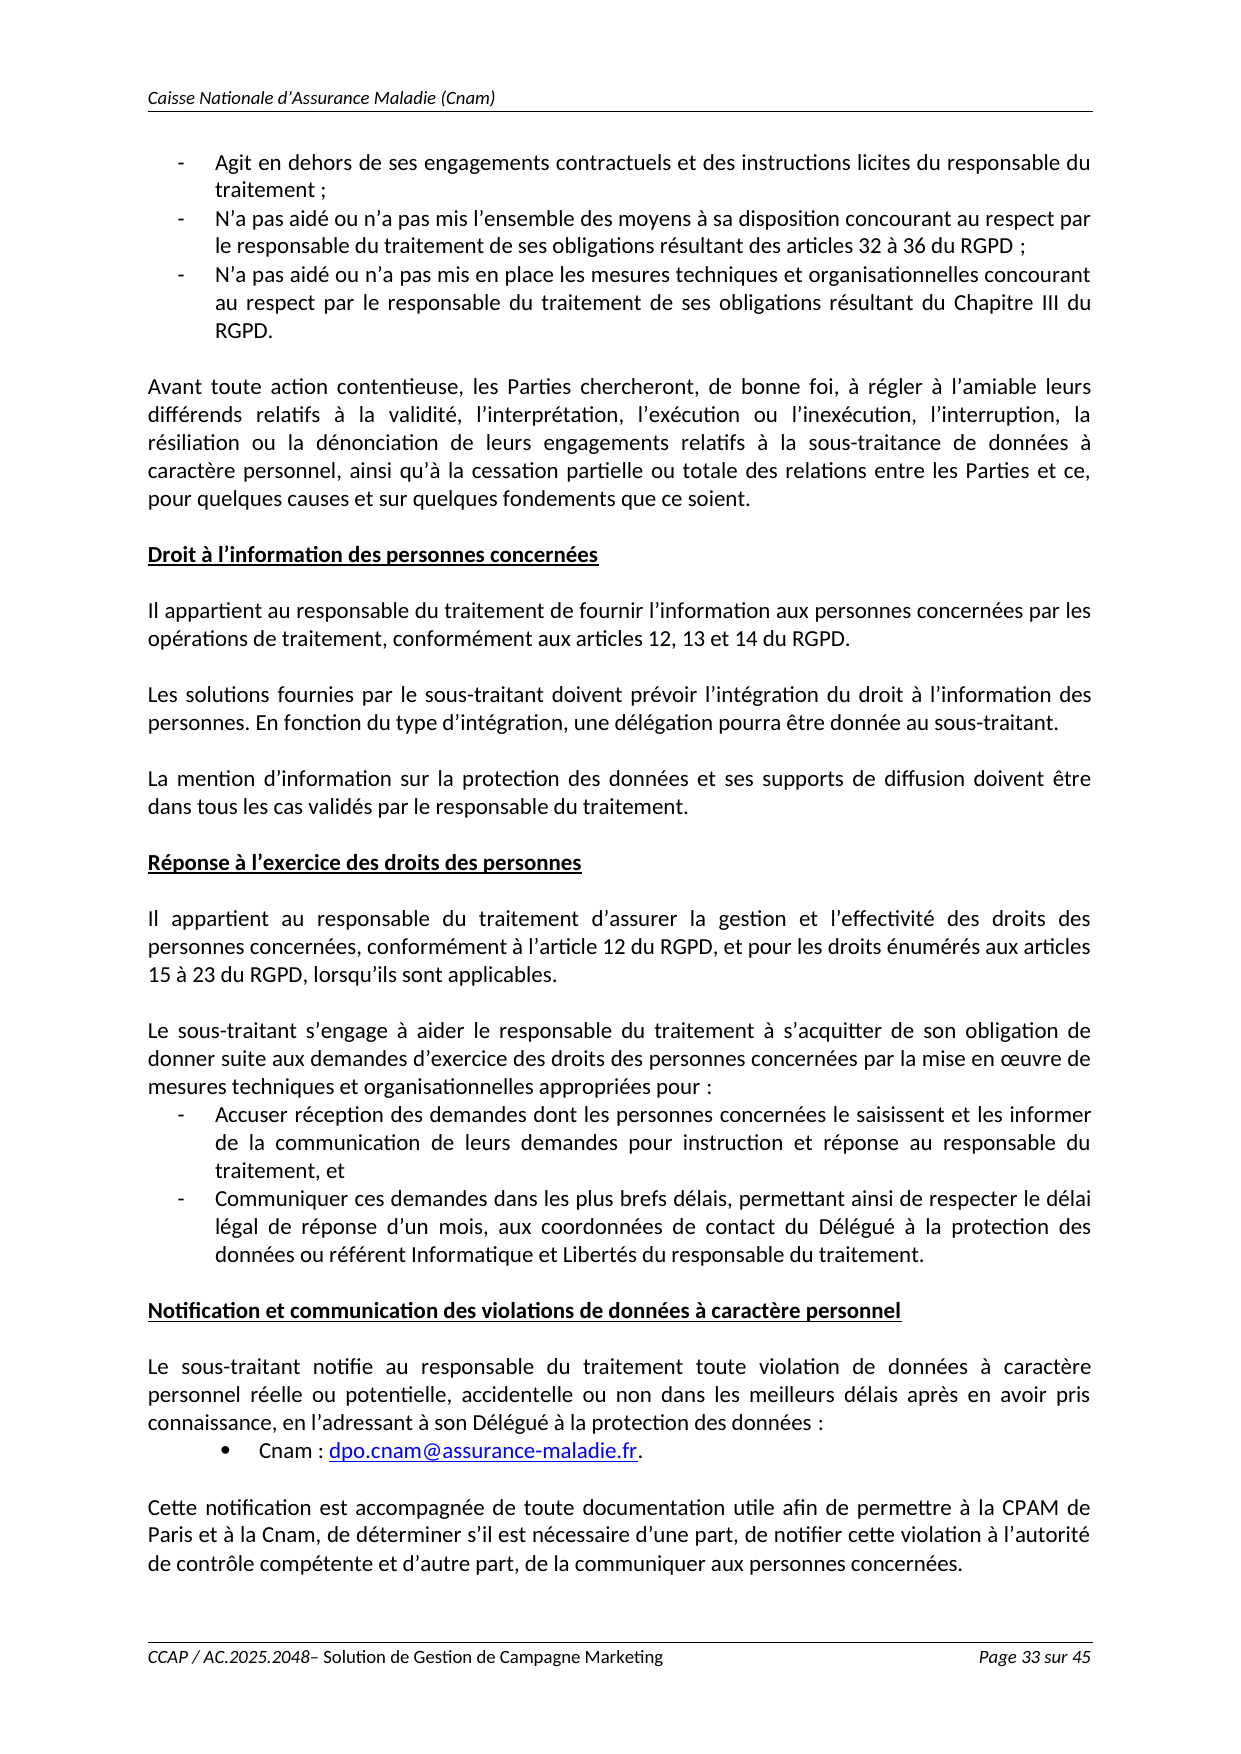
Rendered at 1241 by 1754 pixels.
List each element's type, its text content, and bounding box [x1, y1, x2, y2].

list Accuser réception des demandes dont les personnes concernées le saisissent et les informer de la communication de leurs demandes pour instruction et réponse au responsable du traitement, et [177, 1100, 1093, 1184]
text Les solutions fournies par le sous-traitant doivent prévoir l’intégration du droit à l’information des personnes. En fonction du type d’intégration, une délégation pourra être donnée au sous-traitant. [148, 680, 1093, 736]
text Il appartient au responsable du traitement de fournir l’information aux personnes concernées par les opérations de traitement, conformément aux articles 12, 13 et 14 du RGPD. [148, 596, 1093, 652]
text Droit à l’information des personnes concernées [148, 540, 1093, 568]
text Réponse à l’exercice des droits des personnes [148, 848, 1093, 876]
text Cette notification est accompagnée de toute documentation utile afin de permettre à la CPAM de Paris et à la Cnam, de déterminer s’il est nécessaire d’une part, de notifier cette violation à l’autorité de contrôle compétente et d’autre part, de la communiquer aux personnes concernées. [148, 1493, 1093, 1577]
text Notification et communication des violations de données à caractère personnel [148, 1296, 1093, 1324]
text Le sous-traitant notifie au responsable du traitement toute violation de données à caractère personnel réelle ou potentielle, accidentelle ou non dans les meilleurs délais après en avoir pris connaissance, en l’adressant à son Délégué à la protection des données : [148, 1352, 1093, 1437]
text Avant toute action contentieuse, les Parties chercheront, de bonne foi, à régler à l’amiable leurs différends relatifs à la validité, l’interprétation, l’exécution ou l’inexécution, l’interruption, la résiliation ou la dénonciation de leurs engagements relatifs à la sous-traitance de données à caractère personnel, ainsi qu’à la cessation partielle ou totale des relations entre les Parties et ce, pour quelques causes et sur quelques fondements que ce soient. [148, 372, 1093, 512]
list Communiquer ces demandes dans les plus brefs délais, permettant ainsi de respecter le délai légal de réponse d’un mois, aux coordonnées de contact du Délégué à la protection des données ou référent Informatique et Libertés du responsable du traitement. [177, 1184, 1093, 1268]
list N’a pas aidé ou n’a pas mis l’ensemble des moyens à sa disposition concourant au respect par le responsable du traitement de ses obligations résultant des articles 32 à 36 du RGPD ; [177, 204, 1093, 260]
list N’a pas aidé ou n’a pas mis en place les mesures techniques et organisationnelles concourant au respect par le responsable du traitement de ses obligations résultant du Chapitre III du RGPD. [177, 260, 1093, 344]
text Il appartient au responsable du traitement d’assurer la gestion et l’effectivité des droits des personnes concernées, conformément à l’article 12 du RGPD, et pour les droits énumérés aux articles 15 à 23 du RGPD, lorsqu’ils sont applicables. [148, 904, 1093, 988]
text Le sous-traitant s’engage à aider le responsable du traitement à s’acquitter de son obligation de donner suite aux demandes d’exercice des droits des personnes concernées par la mise en œuvre de mesures techniques et organisationnelles appropriées pour : [148, 1016, 1093, 1100]
list Agit en dehors de ses engagements contractuels et des instructions licites du responsable du traitement ; [177, 148, 1093, 204]
text La mention d’information sur la protection des données et ses supports de diffusion doivent être dans tous les cas validés par le responsable du traitement. [148, 764, 1093, 820]
list Cnam : dpo.cnam@assurance-maladie.fr. [221, 1437, 1093, 1464]
